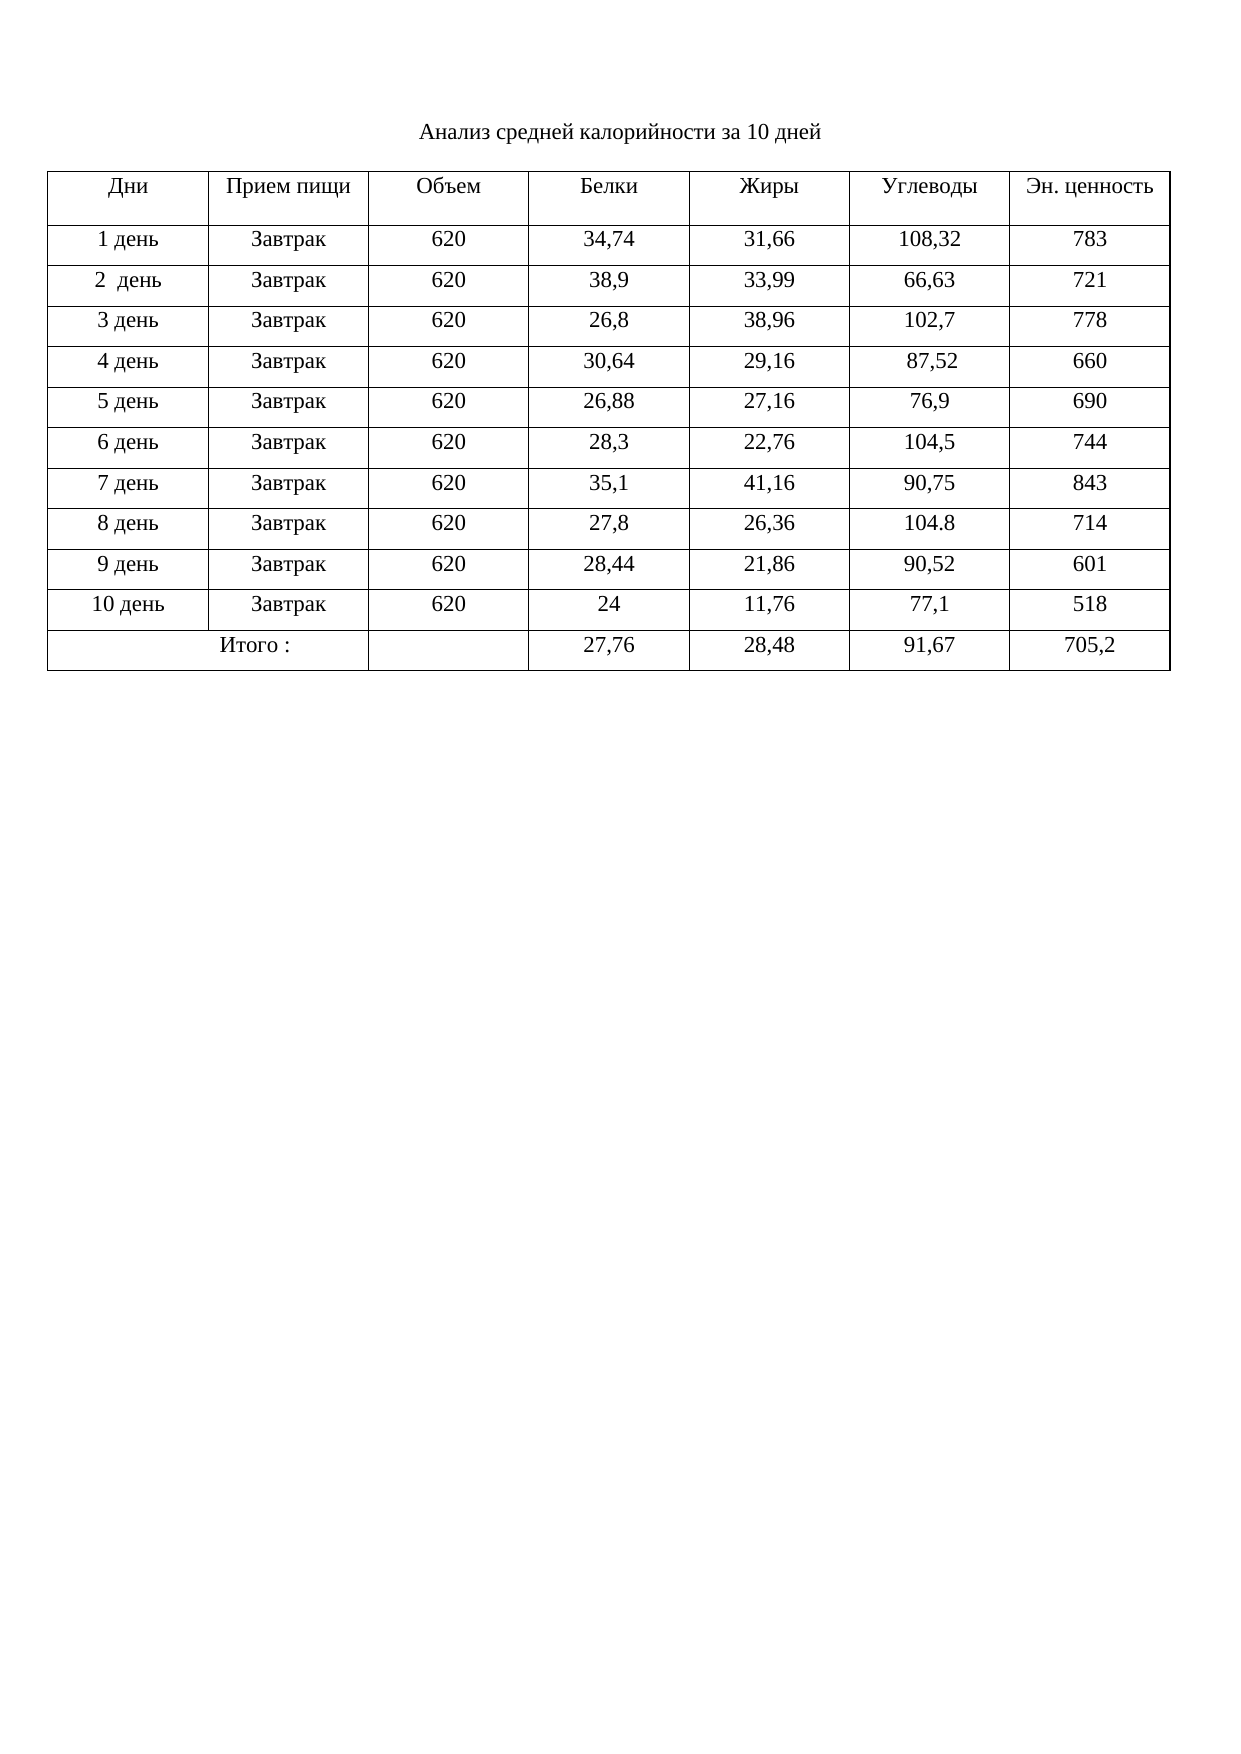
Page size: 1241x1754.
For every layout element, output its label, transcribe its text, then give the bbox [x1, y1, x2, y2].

table_cell 620 [369, 388, 528, 427]
table_cell Завтрак [209, 226, 368, 265]
table_cell 26,88 [529, 388, 689, 427]
table_cell 90,52 [850, 550, 1009, 589]
table_cell 9 день [48, 550, 208, 589]
table_cell 620 [369, 469, 528, 508]
table_cell 843 [1010, 469, 1169, 508]
table_cell 104,5 [850, 428, 1009, 468]
table_cell 620 [369, 347, 528, 387]
table_header Прием пищи [209, 172, 368, 224]
table_cell 620 [369, 226, 528, 265]
table_header Эн. ценность [1010, 172, 1169, 224]
table_cell Завтрак [209, 550, 368, 589]
table_header Дни [48, 172, 208, 224]
table_cell 108,32 [850, 226, 1009, 265]
table_cell 10 день [48, 590, 208, 630]
table_cell 28,48 [690, 631, 849, 670]
table_cell 102,7 [850, 307, 1009, 346]
table_cell 104.8 [850, 509, 1009, 549]
table_cell 1 день [48, 226, 208, 265]
table_cell Завтрак [209, 428, 368, 468]
table_cell 660 [1010, 347, 1169, 387]
table_cell 721 [1010, 266, 1169, 306]
table_cell 27,76 [529, 631, 689, 670]
table_cell 6 день [48, 428, 208, 468]
table_cell Завтрак [209, 307, 368, 346]
table_cell [369, 631, 528, 670]
table_cell 41,16 [690, 469, 849, 508]
table_header Объем [369, 172, 528, 224]
table_cell 66,63 [850, 266, 1009, 306]
table_cell 91,67 [850, 631, 1009, 670]
table_cell 28,44 [529, 550, 689, 589]
table_cell 7 день [48, 469, 208, 508]
table_cell 690 [1010, 388, 1169, 427]
table_cell 29,16 [690, 347, 849, 387]
table_cell 3 день [48, 307, 208, 346]
text Анализ средней калорийности за 10 дней [59, 118, 1181, 144]
table_cell 620 [369, 550, 528, 589]
table_cell 778 [1010, 307, 1169, 346]
table_cell 714 [1010, 509, 1169, 549]
table_cell 2 день [48, 266, 208, 306]
table_cell 5 день [48, 388, 208, 427]
table_cell 87,52 [850, 347, 1009, 387]
table_cell 8 день [48, 509, 208, 549]
table_cell 26,36 [690, 509, 849, 549]
table_cell Завтрак [209, 347, 368, 387]
table_cell 38,96 [690, 307, 849, 346]
table_header Жиры [690, 172, 849, 224]
table_cell 31,66 [690, 226, 849, 265]
table_cell 35,1 [529, 469, 689, 508]
table_cell 601 [1010, 550, 1169, 589]
table_cell Итого : [208, 631, 368, 670]
table_cell 620 [369, 307, 528, 346]
table_cell 21,86 [690, 550, 849, 589]
table_cell 27,16 [690, 388, 849, 427]
table_cell 34,74 [529, 226, 689, 265]
table_cell Завтрак [209, 469, 368, 508]
table_cell 77,1 [850, 590, 1009, 630]
table_cell 27,8 [529, 509, 689, 549]
table_cell Завтрак [209, 509, 368, 549]
table_cell 90,75 [850, 469, 1009, 508]
table_cell 24 [529, 590, 689, 630]
table_cell 30,64 [529, 347, 689, 387]
table_cell 620 [369, 428, 528, 468]
table_cell 22,76 [690, 428, 849, 468]
table_header Углеводы [850, 172, 1009, 224]
table_header Белки [529, 172, 689, 224]
table_cell Завтрак [209, 590, 368, 630]
table_cell 620 [369, 509, 528, 549]
table_cell 26,8 [529, 307, 689, 346]
table_cell 4 день [48, 347, 208, 387]
table_cell 620 [369, 590, 528, 630]
table_cell [48, 631, 208, 670]
table_cell Завтрак [209, 388, 368, 427]
table_cell Завтрак [209, 266, 368, 306]
table_cell 518 [1010, 590, 1169, 630]
table_cell 28,3 [529, 428, 689, 468]
table_cell 38,9 [529, 266, 689, 306]
table_cell 744 [1010, 428, 1169, 468]
table_cell 76,9 [850, 388, 1009, 427]
table_cell 783 [1010, 226, 1169, 265]
table_cell 33,99 [690, 266, 849, 306]
table_cell 705,2 [1010, 631, 1169, 670]
table_cell 11,76 [690, 590, 849, 630]
table_cell 620 [369, 266, 528, 306]
